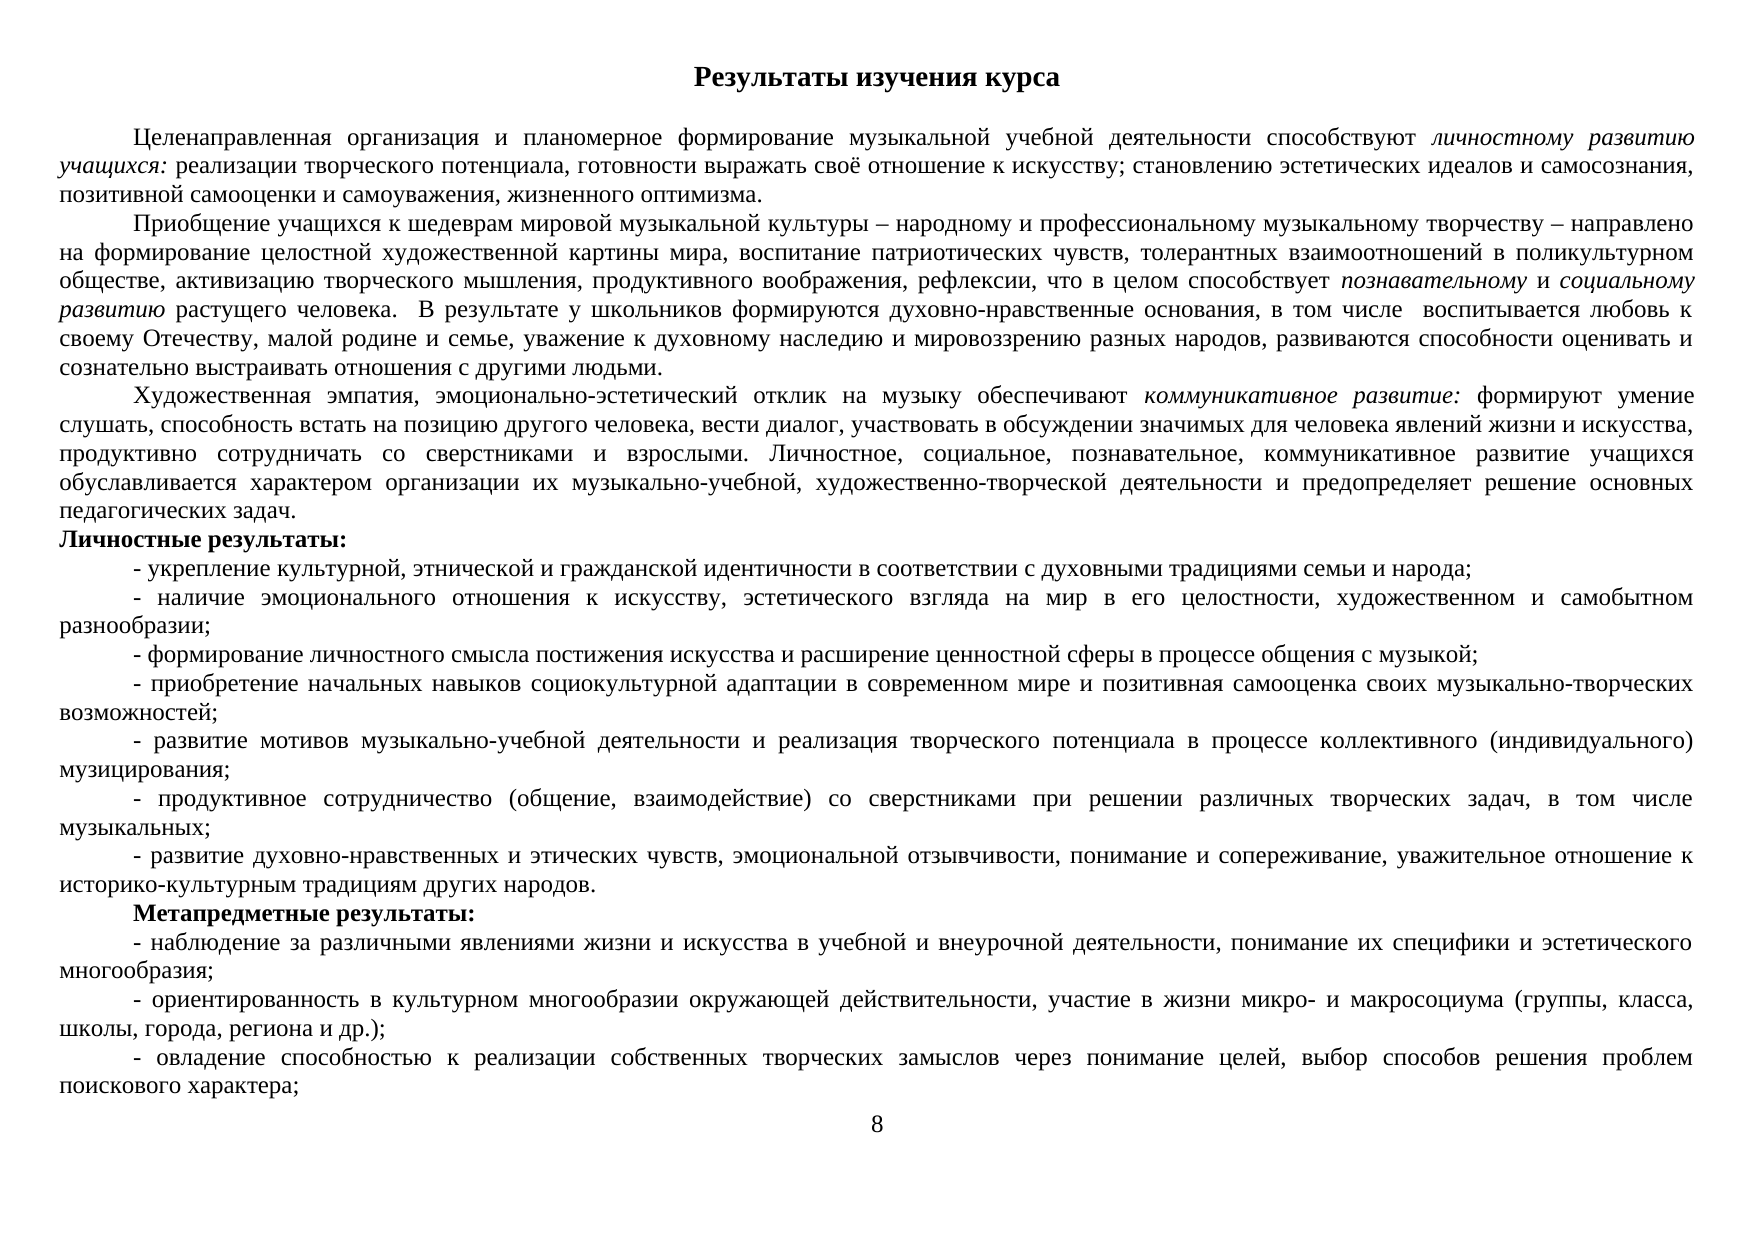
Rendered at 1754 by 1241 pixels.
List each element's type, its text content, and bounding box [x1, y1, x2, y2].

text - формирование личностного смысла постижения искусства и расширение ценностной сферы в процессе общения с музыкой; [59, 639, 1695, 668]
text Метапредметные результаты: [59, 898, 1695, 927]
text Художественная эмпатия, эмоционально-эстетический отклик на музыку обеспечивают коммуникативное развитие: формируют умение слушать, способность встать на позицию другого человека, вести диалог, участвовать в обсуждении значимых для человека явлений жизни и искусства, продуктивно сотрудничать со сверстниками и взрослыми. Личностное, социальное, познавательное, коммуникативное развитие учащихся обуславливается характером организации их музыкально-учебной, художественно-творческой деятельности и предопределяет решение основных педагогических задач. [59, 381, 1695, 524]
text Целенаправленная организация и планомерное формирование музыкальной учебной деятельности способствуют личностному развитию учащихся: реализации творческого потенциала, готовности выражать своё отношение к искусству; становлению эстетических идеалов и самосознания, позитивной самооценки и самоуважения, жизненного оптимизма. [59, 122, 1695, 208]
text - наличие эмоционального отношения к искусству, эстетического взгляда на мир в его целостности, художественном и самобытном разнообразии; [59, 582, 1695, 639]
text - развитие духовно-нравственных и этических чувств, эмоциональной отзывчивости, понимание и сопереживание, уважительное отношение к историко-культурным традициям других народов. [59, 841, 1695, 898]
text - приобретение начальных навыков социокультурной адаптации в современном мире и позитивная самооценка своих музыкально-творческих возможностей; [59, 668, 1695, 726]
text - укрепление культурной, этнической и гражданской идентичности в соответствии с духовными традициями семьи и народа; [59, 553, 1695, 582]
text Результаты изучения курса [59, 59, 1695, 93]
text - овладение способностью к реализации собственных творческих замыслов через понимание целей, выбор способов решения проблем поискового характера; [59, 1042, 1695, 1099]
text - ориентированность в культурном многообразии окружающей действительности, участие в жизни микро- и макросоциума (группы, класса, школы, города, региона и др.); [59, 984, 1695, 1042]
text - наблюдение за различными явлениями жизни и искусства в учебной и внеурочной деятельности, понимание их специфики и эстетического многообразия; [59, 927, 1695, 984]
text - продуктивное сотрудничество (общение, взаимодействие) со сверстниками при решении различных творческих задач, в том числе музыкальных; [59, 783, 1695, 841]
text Личностные результаты: [59, 524, 1695, 553]
text Приобщение учащихся к шедеврам мировой музыкальной культуры – народному и профессиональному музыкальному творчеству – направлено на формирование целостной художественной картины мира, воспитание патриотических чувств, толерантных взаимоотношений в поликультурном обществе, активизацию творческого мышления, продуктивного воображения, рефлексии, что в целом способствует познавательному и социальному развитию растущего человека. В результате у школьников формируются духовно-нравственные основания, в том числе воспитывается любовь к своему Отечеству, малой родине и семье, уважение к духовному наследию и мировоззрению разных народов, развиваются способности оценивать и сознательно выстраивать отношения с другими людьми. [59, 208, 1695, 381]
text - развитие мотивов музыкально-учебной деятельности и реализация творческого потенциала в процессе коллективного (индивидуального) музицирования; [59, 726, 1695, 783]
